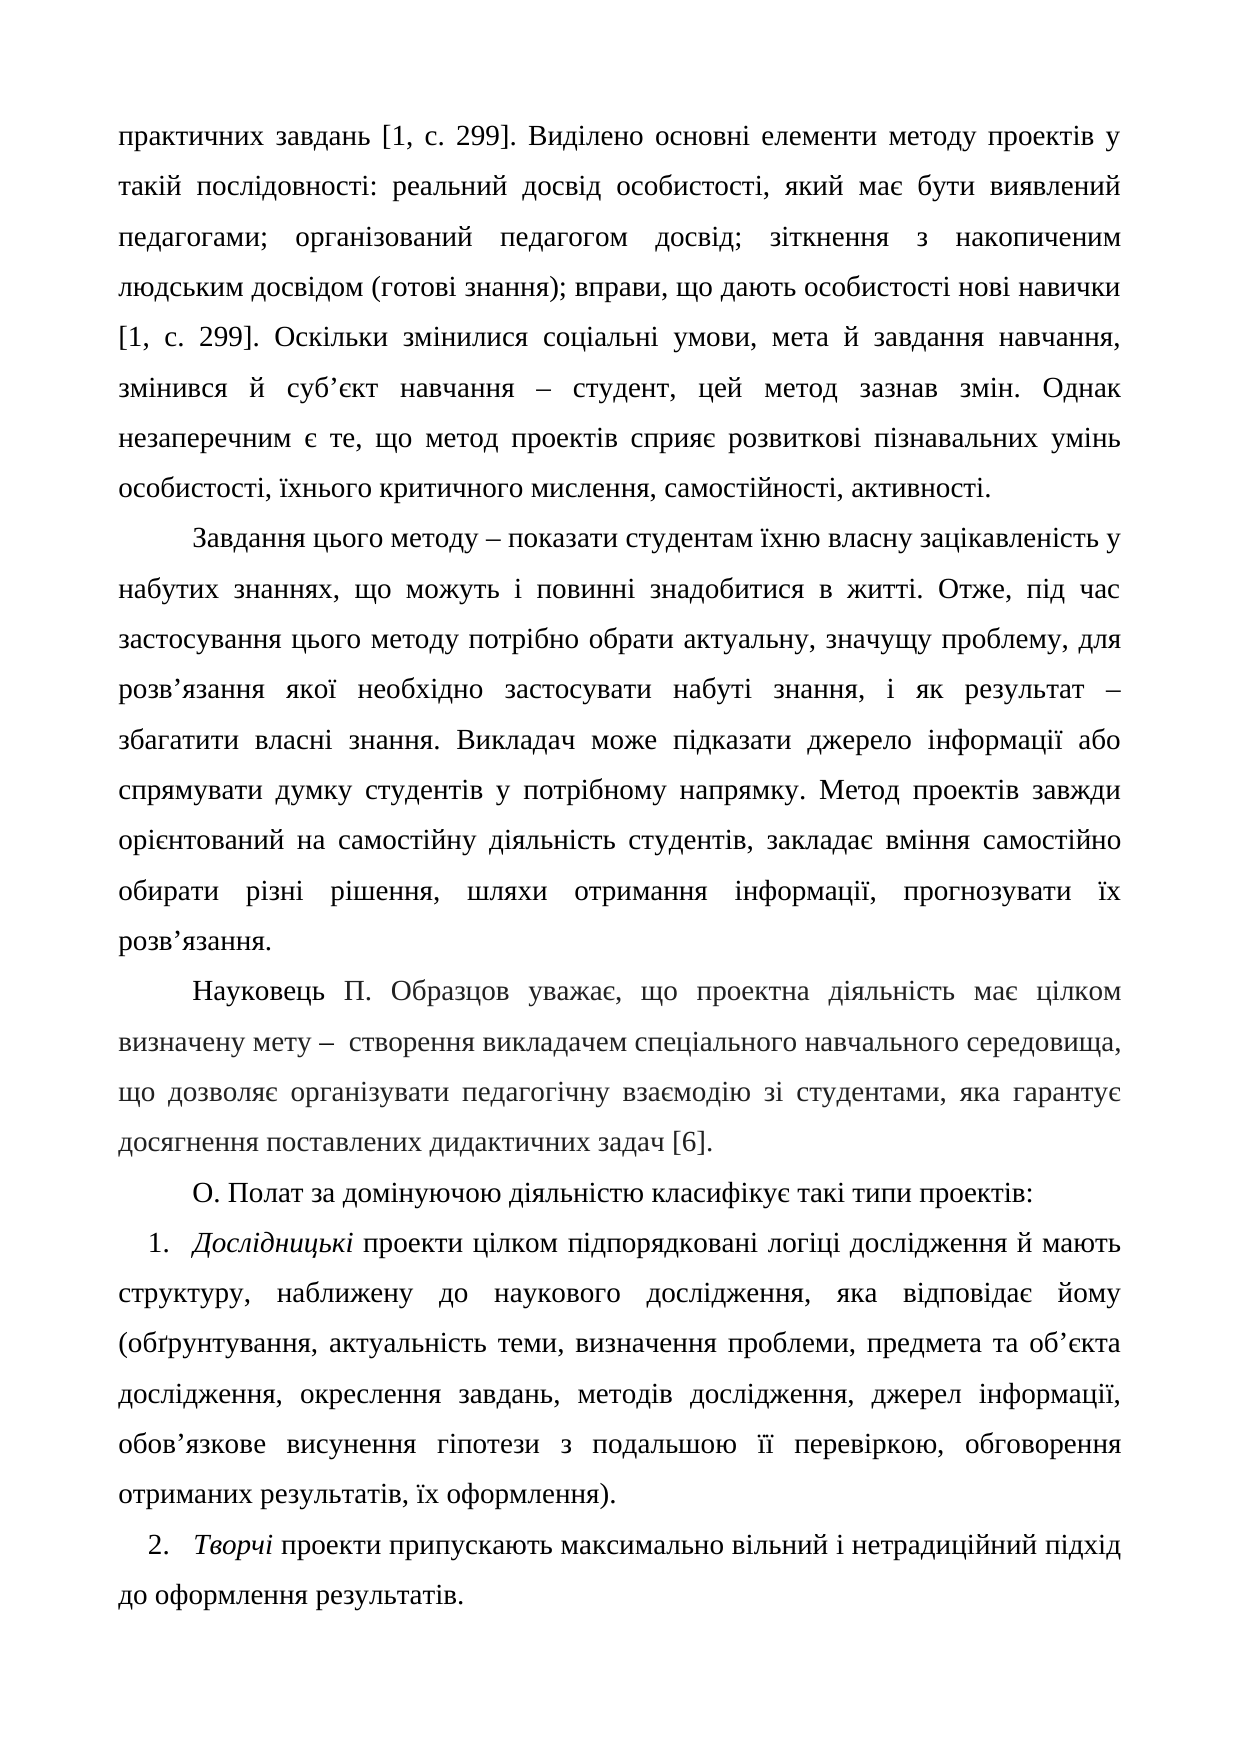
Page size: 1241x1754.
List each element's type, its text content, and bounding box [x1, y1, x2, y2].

list Дослідницькі проекти цілком підпорядковані логіці дослідження й мають структуру, наближену до наукового дослідження, яка відповідає йому (обґрунтування, актуальність теми, визначення проблеми, предмета та об’єкта дослідження, окреслення завдань, методів дослідження, джерел інформації, обов’язкове висунення гіпотези з подальшою її перевіркою, обговорення отриманих результатів, їх оформлення). [118, 1225, 1122, 1510]
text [118, 118, 1122, 504]
text О. Полат за домінуючою діяльністю класифікує такі типи проектів: [118, 1175, 1122, 1208]
list Творчі проекти припускають максимально вільний і нетрадиційний підхід до оформлення результатів. [118, 1527, 1122, 1611]
text Завдання цього методу – показати студентам їхню власну зацікавленість у набутих знаннях, що можуть і повинні знадобитися в житті. Отже, під час застосування цього методу потрібно обрати актуальну, значущу проблему, для розв’язання якої необхідно застосувати набуті знання, і як результат – збагатити власні знання. Викладач може підказати джерело інформації або спрямувати думку студентів у потрібному напрямку. Метод проектів завжди орієнтований на самостійну діяльність студентів, закладає вміння самостійно обирати різні рішення, шляхи отримання інформації, прогнозувати їх розв’язання. [118, 521, 1122, 957]
text Науковець П. Образцов уважає, що проектна діяльність має цілком визначену мету – створення викладачем спеціального навчального середовища, що дозволяє організувати педагогічну взаємодію зі студентами, яка гарантує досягнення поставлених дидактичних задач [6]. [118, 1108, 1122, 1158]
text Науковець П. Образцов уважає, що проектна діяльність має цілком визначену мету – створення викладачем спеціального навчального середовища, що дозволяє організувати педагогічну взаємодію зі студентами, яка гарантує досягнення поставлених дидактичних задач [6]. [118, 973, 1122, 1074]
